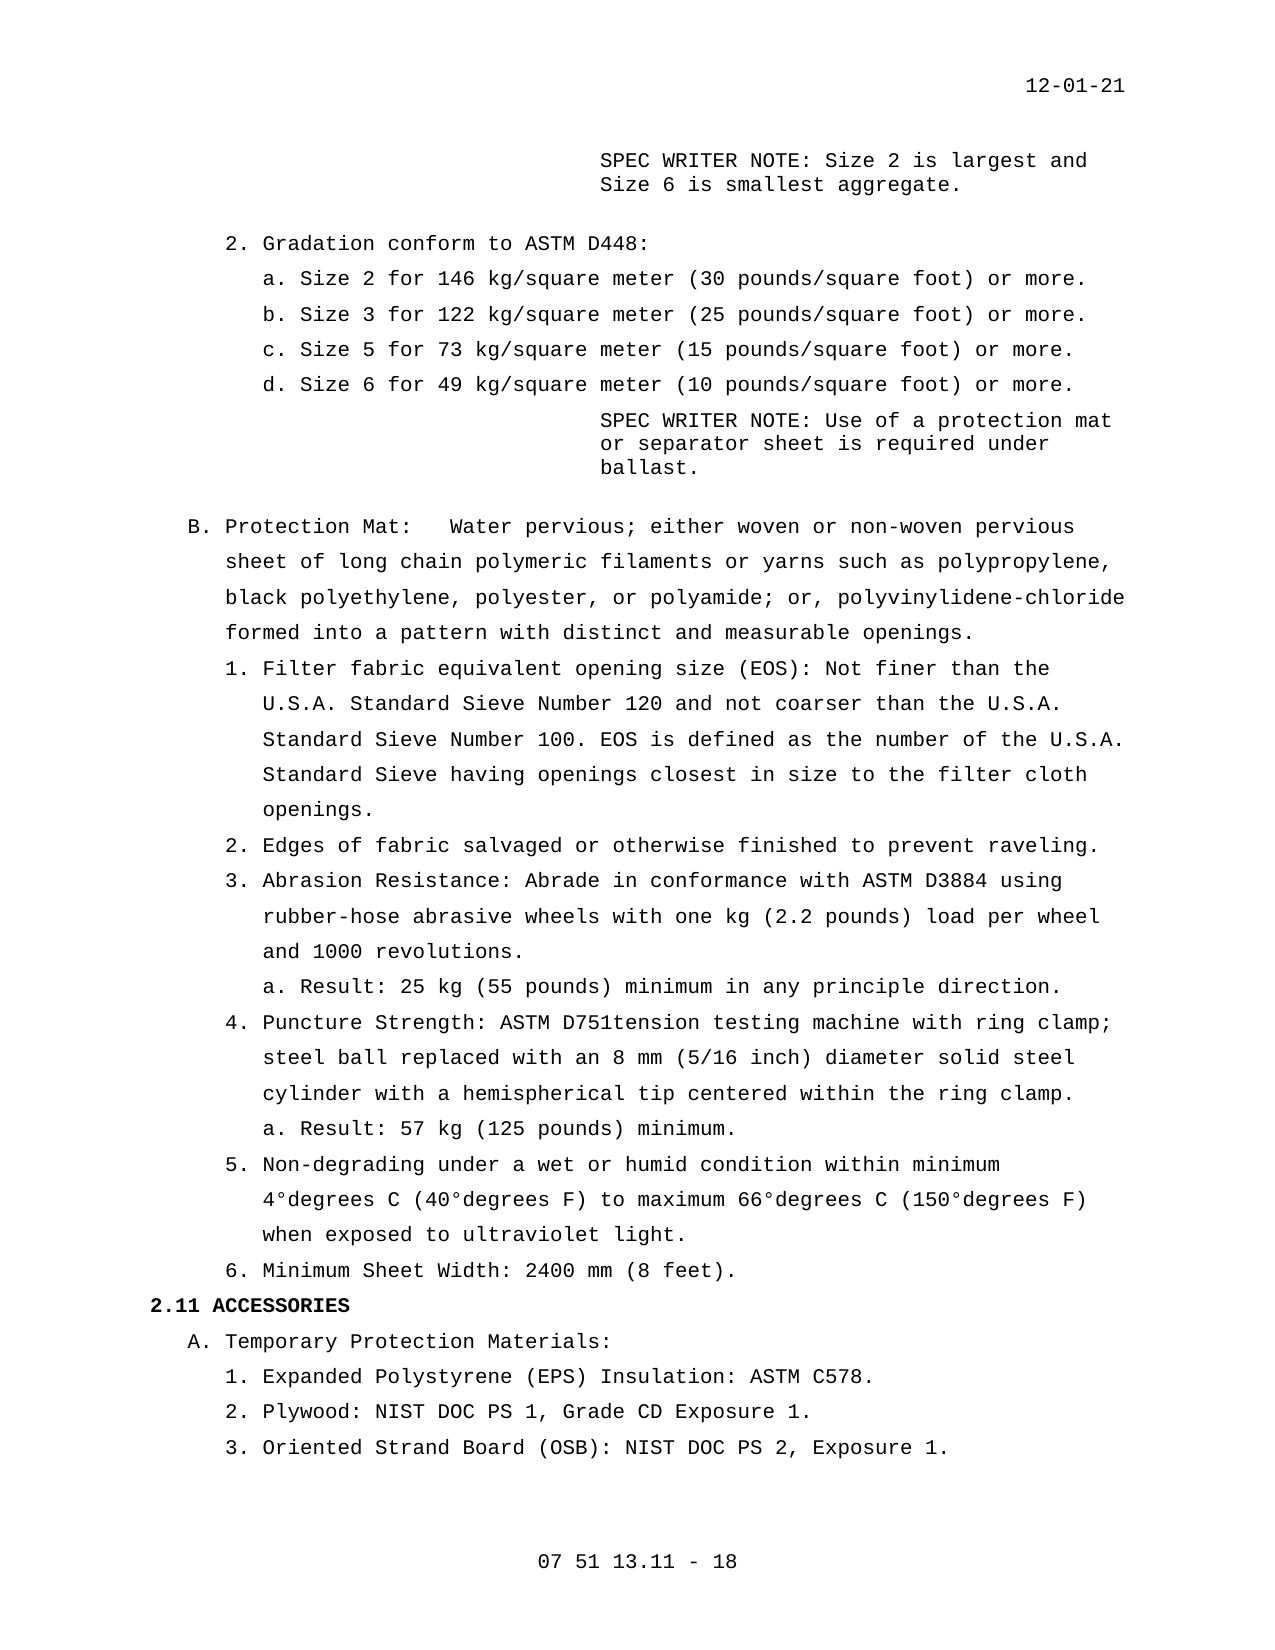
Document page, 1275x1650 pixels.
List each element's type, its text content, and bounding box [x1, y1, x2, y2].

text Size 5 for 73 kg/square meter (15 pounds/square foot) or more. [262, 339, 1125, 363]
text ACCESSORIES [150, 1295, 1125, 1319]
text Protection Mat: Water pervious; either woven or non-woven pervious sheet of long chain polymeric filaments or yarns such as polypropylene, black polyethylene, polyester, or polyamide; or, polyvinylidene-chloride formed into a pattern with distinct and measurable openings. [187, 516, 1125, 646]
text Result: 57 kg (125 pounds) minimum. [262, 1118, 1125, 1142]
text Non-degrading under a wet or humid condition within minimum 4°degrees C (40°degrees F) to maximum 66°degrees C (150°degrees F) when exposed to ultraviolet light. [225, 1154, 1125, 1248]
text Size 2 for 146 kg/square meter (30 pounds/square foot) or more. [262, 268, 1125, 292]
text Abrasion Resistance: Abrade in conformance with ASTM D3884 using rubber-hose abrasive wheels with one kg (2.2 pounds) load per wheel and 1000 revolutions. [225, 870, 1125, 965]
text SPEC WRITER NOTE: Size 2 is largest and Size 6 is smallest aggregate. [600, 150, 1125, 197]
text Plywood: NIST DOC PS 1, Grade CD Exposure 1. [225, 1402, 1125, 1425]
text SPEC WRITER NOTE: Use of a protection mat or separator sheet is required under ballast. [600, 410, 1125, 481]
text Filter fabric equivalent opening size (EOS): Not finer than the U.S.A. Standard Sieve Number 120 and not coarser than the U.S.A. Standard Sieve Number 100. EOS is defined as the number of the U.S.A. Standard Sieve having openings closest in size to the filter cloth openings. [225, 658, 1125, 823]
text Edges of fabric salvaged or otherwise finished to prevent raveling. [225, 835, 1125, 858]
text Minimum Sheet Width: 2400 mm (8 feet). [225, 1260, 1125, 1283]
text Result: 25 kg (55 pounds) minimum in any principle direction. [262, 977, 1125, 1000]
text Size 6 for 49 kg/square meter (10 pounds/square foot) or more. [262, 374, 1125, 398]
text Puncture Strength: ASTM D751tension testing machine with ring clamp; steel ball replaced with an 8 mm (5/16 inch) diameter solid steel cylinder with a hemispherical tip centered within the ring clamp. [225, 1012, 1125, 1106]
text Oriented Strand Board (OSB): NIST DOC PS 2, Exposure 1. [225, 1437, 1125, 1461]
text Gradation conform to ASTM D448: [225, 233, 1125, 256]
text Expanded Polystyrene (EPS) Insulation: ASTM C578. [225, 1366, 1125, 1390]
text Size 3 for 122 kg/square meter (25 pounds/square foot) or more. [262, 303, 1125, 327]
text Temporary Protection Materials: [187, 1331, 1125, 1354]
